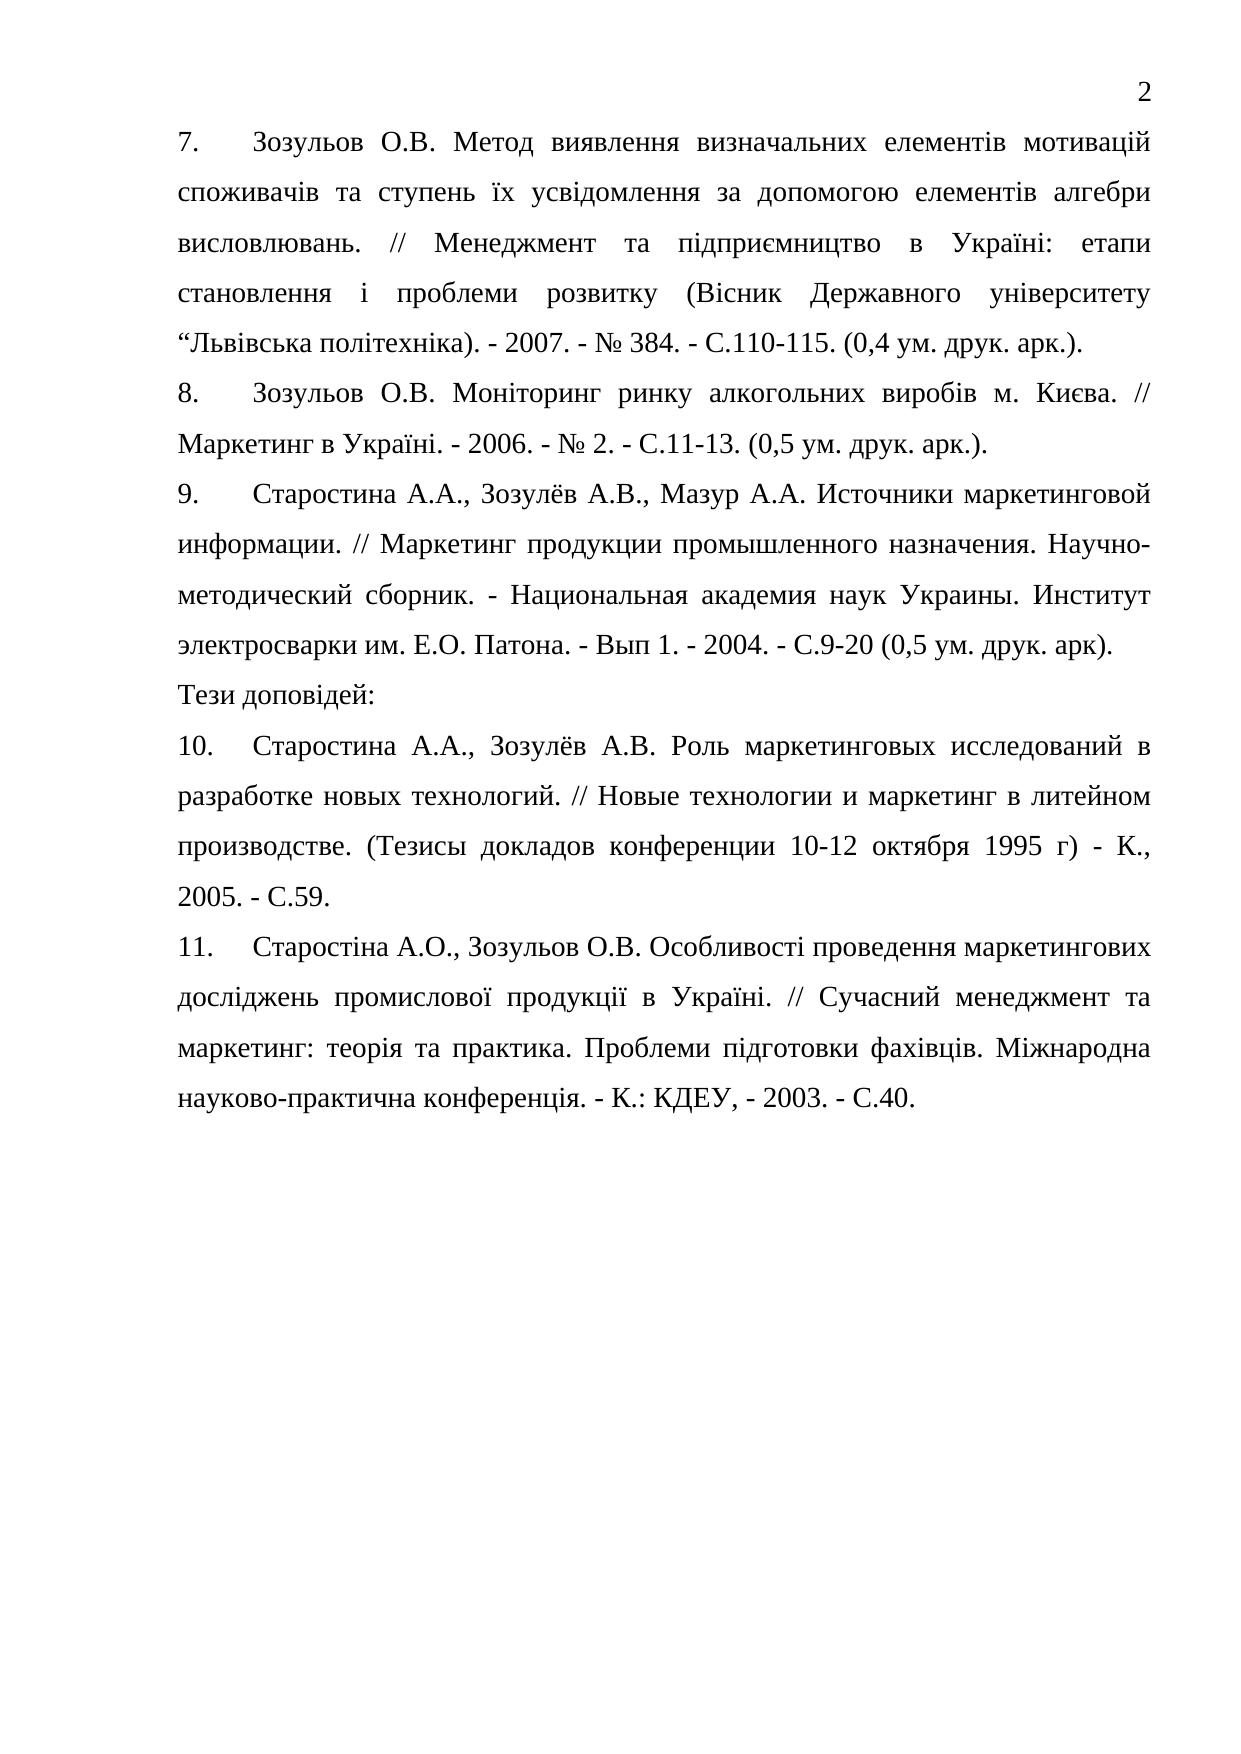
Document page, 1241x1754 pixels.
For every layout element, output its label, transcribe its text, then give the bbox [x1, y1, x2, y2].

text Старостина А.А., Зозулёв А.В., Мазур А.А. Источники маркетинговой информации. // Маркетинг продукции промышленного назначения. Научно-методический сборник. - Национальная академия наук Украины. Институт электросварки им. Е.О. Патона. - Вып 1. - 2004. - С.9-20 (0,5 ум. друк. арк). [177, 476, 1152, 661]
text Тези доповідей: [177, 677, 1152, 711]
text Старостина А.А., Зозулёв А.В. Роль маркетинговых исследований в разработке новых технологий. // Новые технологии и маркетинг в литейном производстве. (Тезисы докладов конференции 10-12 октября 1995 г) - К., 2005. - С.59. [177, 728, 1152, 912]
text Зозульов О.В. Метод виявлення визначальних елементів мотивацій споживачів та ступень їх усвідомлення за допомогою елементів алгебри висловлювань. // Менеджмент та підприємництво в Україні: етапи становлення і проблеми розвитку (Вісник Державного університету “Львівська політехніка). - 2007. - № 384. - С.110-115. (0,4 ум. друк. арк.). [177, 124, 1152, 359]
text Зозульов О.В. Моніторинг ринку алкогольних виробів м. Києва. // Маркетинг в Україні. - 2006. - № 2. - С.11-13. (0,5 ум. друк. арк.). [177, 376, 1152, 459]
text Старостіна А.О., Зозульов О.В. Особливості проведення маркетингових досліджень промислової продукції в Україні. // Сучасний менеджмент та маркетинг: теорія та практика. Проблеми підготовки фахівців. Міжнародна науково-практична конференція. - К.: КДЕУ, - 2003. - С.40. [177, 929, 1152, 1113]
